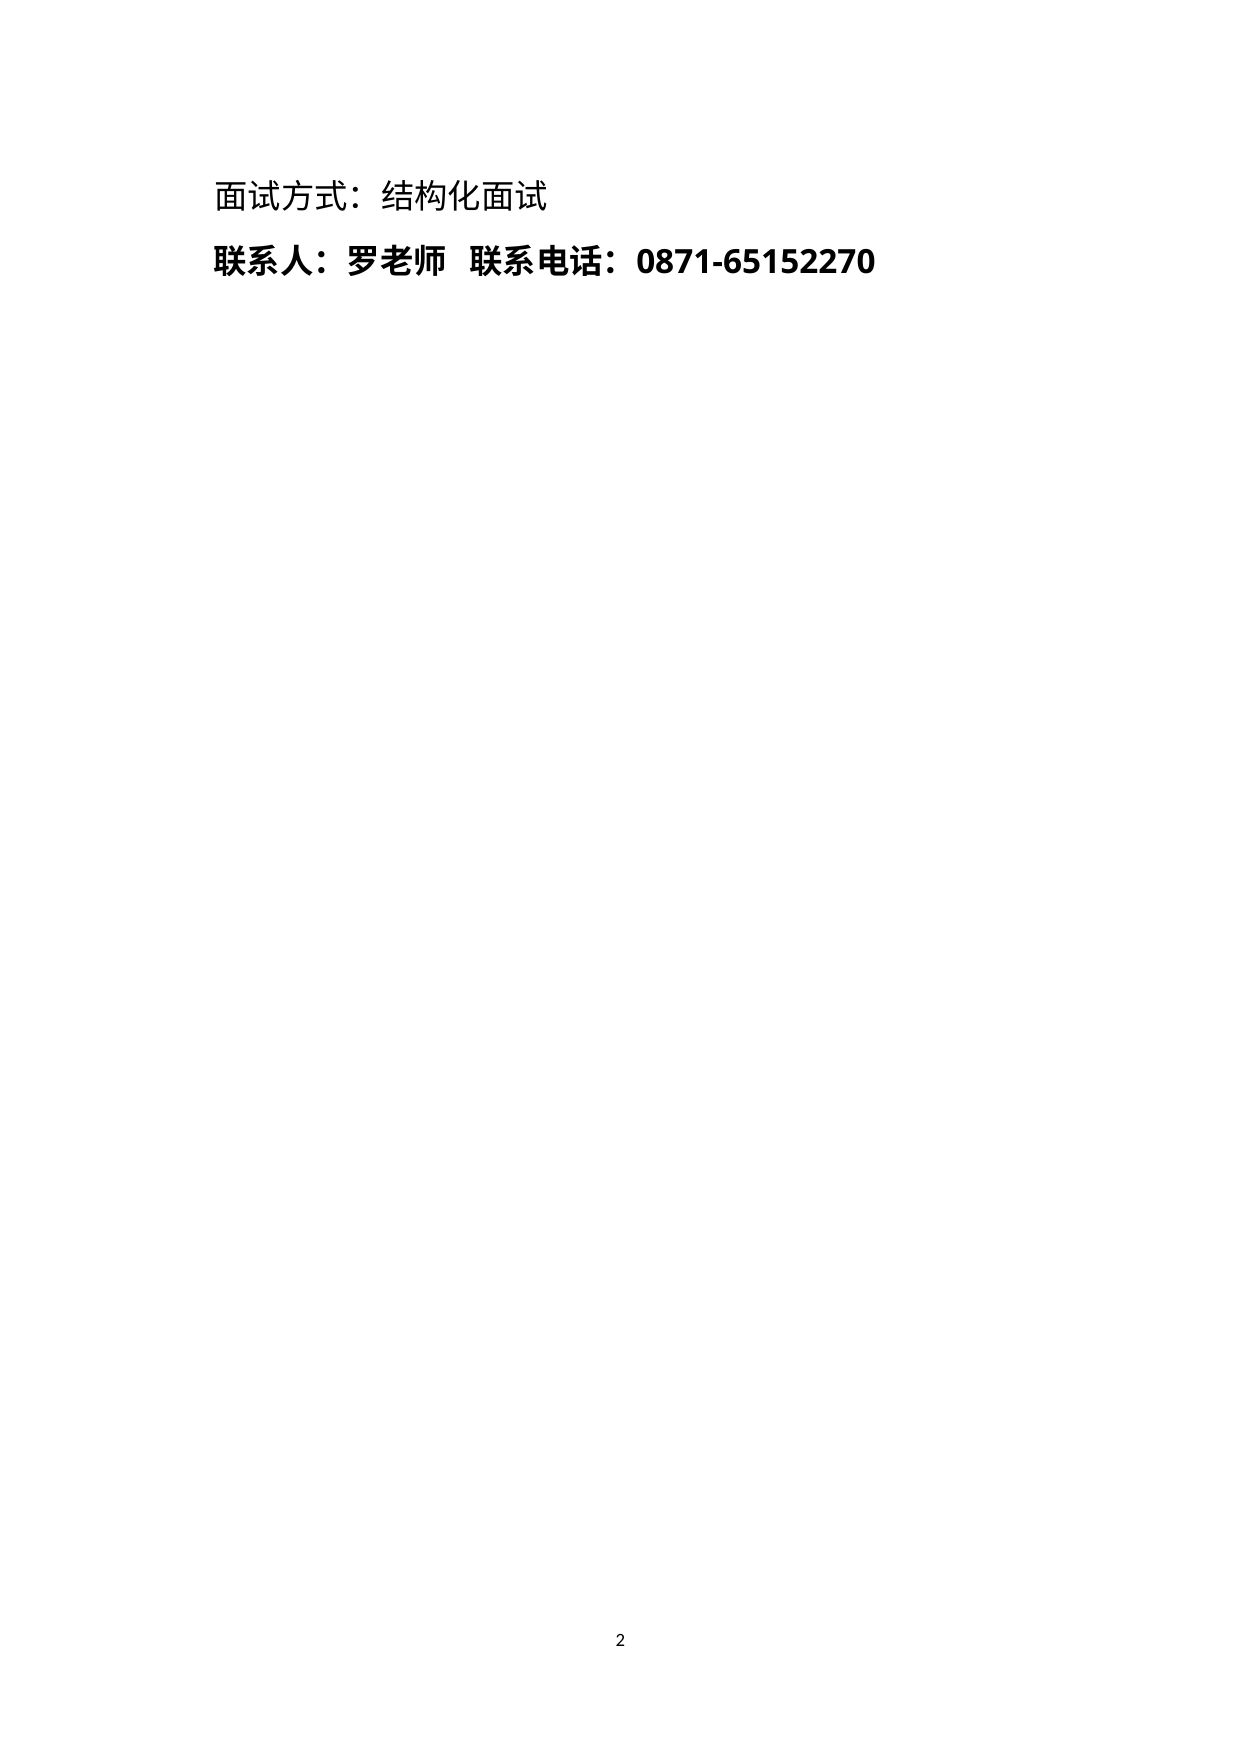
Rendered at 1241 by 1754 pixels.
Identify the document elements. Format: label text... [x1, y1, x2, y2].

text 面试方式：结构化面试 [148, 162, 1092, 227]
text 联系人：罗老师 联系电话：0871-65152270 [148, 227, 1092, 292]
